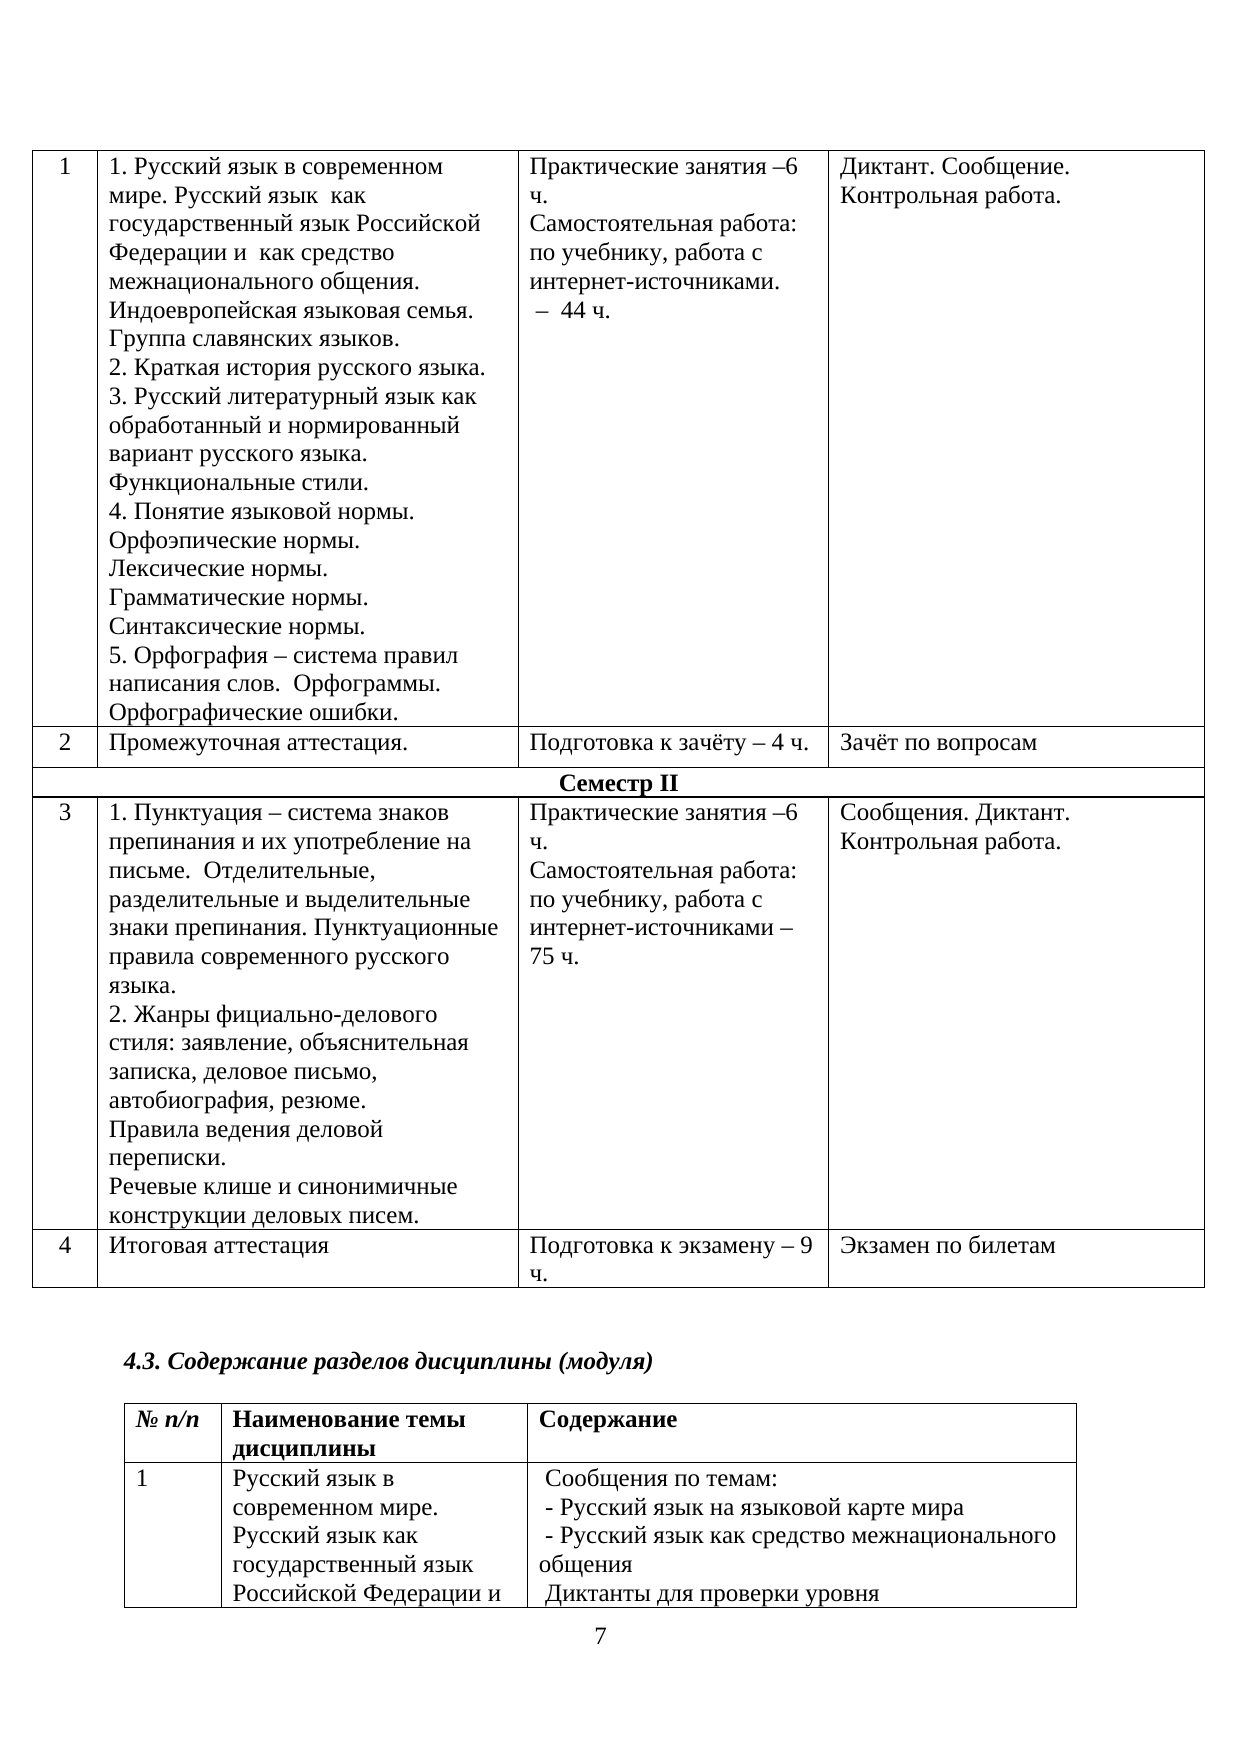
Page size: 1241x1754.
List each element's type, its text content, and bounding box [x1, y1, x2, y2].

table_cell 4 [33, 1230, 97, 1287]
table_cell Практические занятия –6 ч. Самостоятельная работа: по учебнику, работа с интернет-источниками – 75 ч. [519, 798, 828, 1229]
table_header Содержание [528, 1404, 1076, 1462]
table_cell Промежуточная аттестация. [98, 727, 518, 767]
table_cell 1. Пунктуация – система знаков препинания и их употребление на письме. Отделительные, разделительные и выделительные знаки препинания. Пунктуационные правила современного русского языка. 2. Жанры фициально-делового стиля: заявление, объяснительная записка, деловое письмо, автобиография, резюме. Правила ведения деловой переписки. Речевые клише и синонимичные конструкции деловых писем. [98, 798, 518, 1229]
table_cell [528, 1463, 1076, 1607]
table_cell Итоговая аттестация [98, 1230, 518, 1287]
table_cell Подготовка к зачёту – 4 ч. [519, 727, 828, 767]
table_cell Экзамен по билетам [829, 1230, 1204, 1287]
table_cell Диктант. Сообщение. Контрольная работа. [829, 151, 1204, 726]
table_cell 1 [33, 151, 97, 726]
table_cell 3 [33, 798, 97, 1229]
table_cell 2 [33, 727, 97, 767]
table_cell 1. Русский язык в современном мире. Русский язык как государственный язык Российской Федерации и как средство межнационального общения. Индоевропейская языковая семья. Группа славянских языков. 2. Краткая история русского языка. 3. Русский литературный язык как обработанный и нормированный вариант русского языка. Функциональные стили. 4. Понятие языковой нормы. Орфоэпические нормы. Лексические нормы. Грамматические нормы. Синтаксические нормы. 5. Орфография – система правил написания слов. Орфограммы. Орфографические ошибки. [98, 151, 518, 726]
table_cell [222, 1463, 527, 1607]
table_cell Практические занятия –6 ч. Самостоятельная работа: по учебнику, работа с интернет-источниками. – 44 ч. [519, 151, 828, 726]
text 4.3. Содержание разделов дисциплины (модуля) [124, 1346, 1077, 1374]
table_cell Сообщения. Диктант. Контрольная работа. [829, 798, 1204, 1229]
table_cell Зачёт по вопросам [829, 727, 1204, 767]
table_header № п/п [125, 1404, 221, 1462]
table_cell Семестр II [33, 768, 1204, 796]
table_cell Подготовка к экзамену – 9 ч. [519, 1230, 828, 1287]
table_header Наименование темы дисциплины [222, 1404, 527, 1462]
table_cell 1 [125, 1463, 221, 1607]
